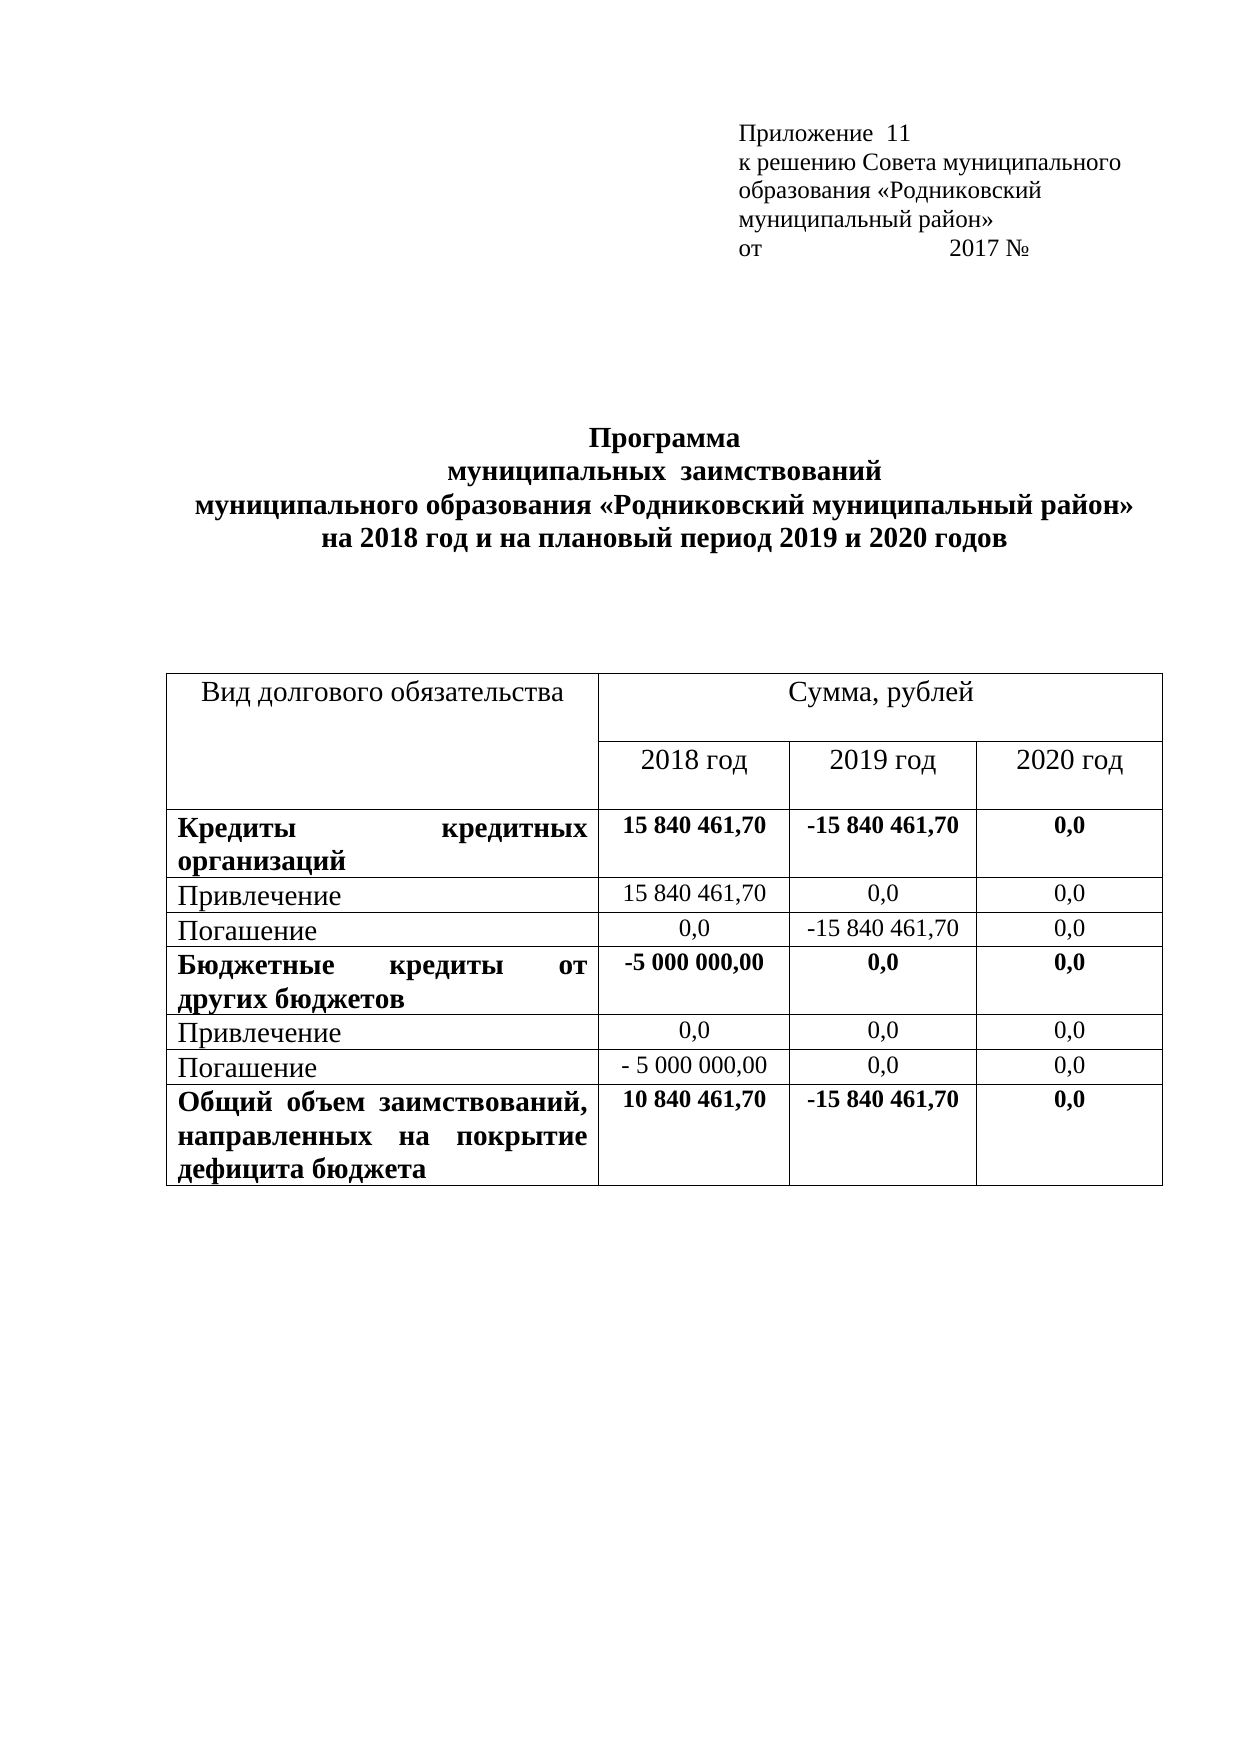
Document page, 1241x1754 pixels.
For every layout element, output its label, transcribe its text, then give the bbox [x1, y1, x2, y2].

table_cell 0,0 [790, 1015, 976, 1049]
table_cell -15 840 461,70 [790, 913, 976, 946]
table_cell Кредиты кредитных организаций [167, 810, 598, 877]
table_cell 0,0 [977, 1050, 1162, 1083]
table_cell Привлечение [167, 878, 598, 912]
table_cell 2018 год [599, 742, 789, 809]
table_cell 10 840 461,70 [599, 1085, 789, 1185]
table_cell 0,0 [977, 947, 1162, 1014]
table_cell 2019 год [790, 742, 976, 809]
title на 2018 год и на плановый период 2019 и 2020 годов [177, 521, 1152, 554]
table_cell 0,0 [977, 913, 1162, 946]
text от 2017 № [738, 233, 1152, 262]
table_cell 0,0 [599, 1015, 789, 1049]
table_cell 0,0 [790, 947, 976, 1014]
table_header Вид долгового обязательства [167, 674, 598, 809]
table_cell Привлечение [167, 1015, 598, 1049]
table_cell Погашение [167, 1050, 598, 1083]
table_cell -5 000 000,00 [599, 947, 789, 1014]
table_cell 0,0 [977, 1015, 1162, 1049]
table_header Сумма, рублей [599, 674, 1162, 741]
title муниципального образования «Родниковский муниципальный район» [177, 487, 1152, 521]
table_cell 15 840 461,70 [599, 878, 789, 912]
text муниципальный район» [738, 204, 1152, 233]
table_cell 0,0 [977, 878, 1162, 912]
table_cell -15 840 461,70 [790, 810, 976, 877]
title муниципальных заимствований [177, 453, 1152, 487]
title Программа [177, 420, 1152, 453]
table_cell 0,0 [790, 1050, 976, 1083]
table_cell Общий объем заимствований, направленных на покрытие дефицита бюджета [167, 1085, 598, 1185]
text к решению Совета муниципального образования «Родниковский [738, 147, 1152, 204]
table_cell -15 840 461,70 [790, 1085, 976, 1185]
table_cell - 5 000 000,00 [599, 1050, 789, 1083]
table_cell 0,0 [599, 913, 789, 946]
table_cell 2020 год [977, 742, 1162, 809]
table_cell 15 840 461,70 [599, 810, 789, 877]
table_cell Погашение [167, 913, 598, 946]
table_cell 0,0 [977, 1085, 1162, 1185]
table_cell Бюджетные кредиты от других бюджетов [167, 947, 598, 1014]
table_cell 0,0 [790, 878, 976, 912]
text Приложение 11 [738, 118, 1152, 147]
table_cell 0,0 [977, 810, 1162, 877]
